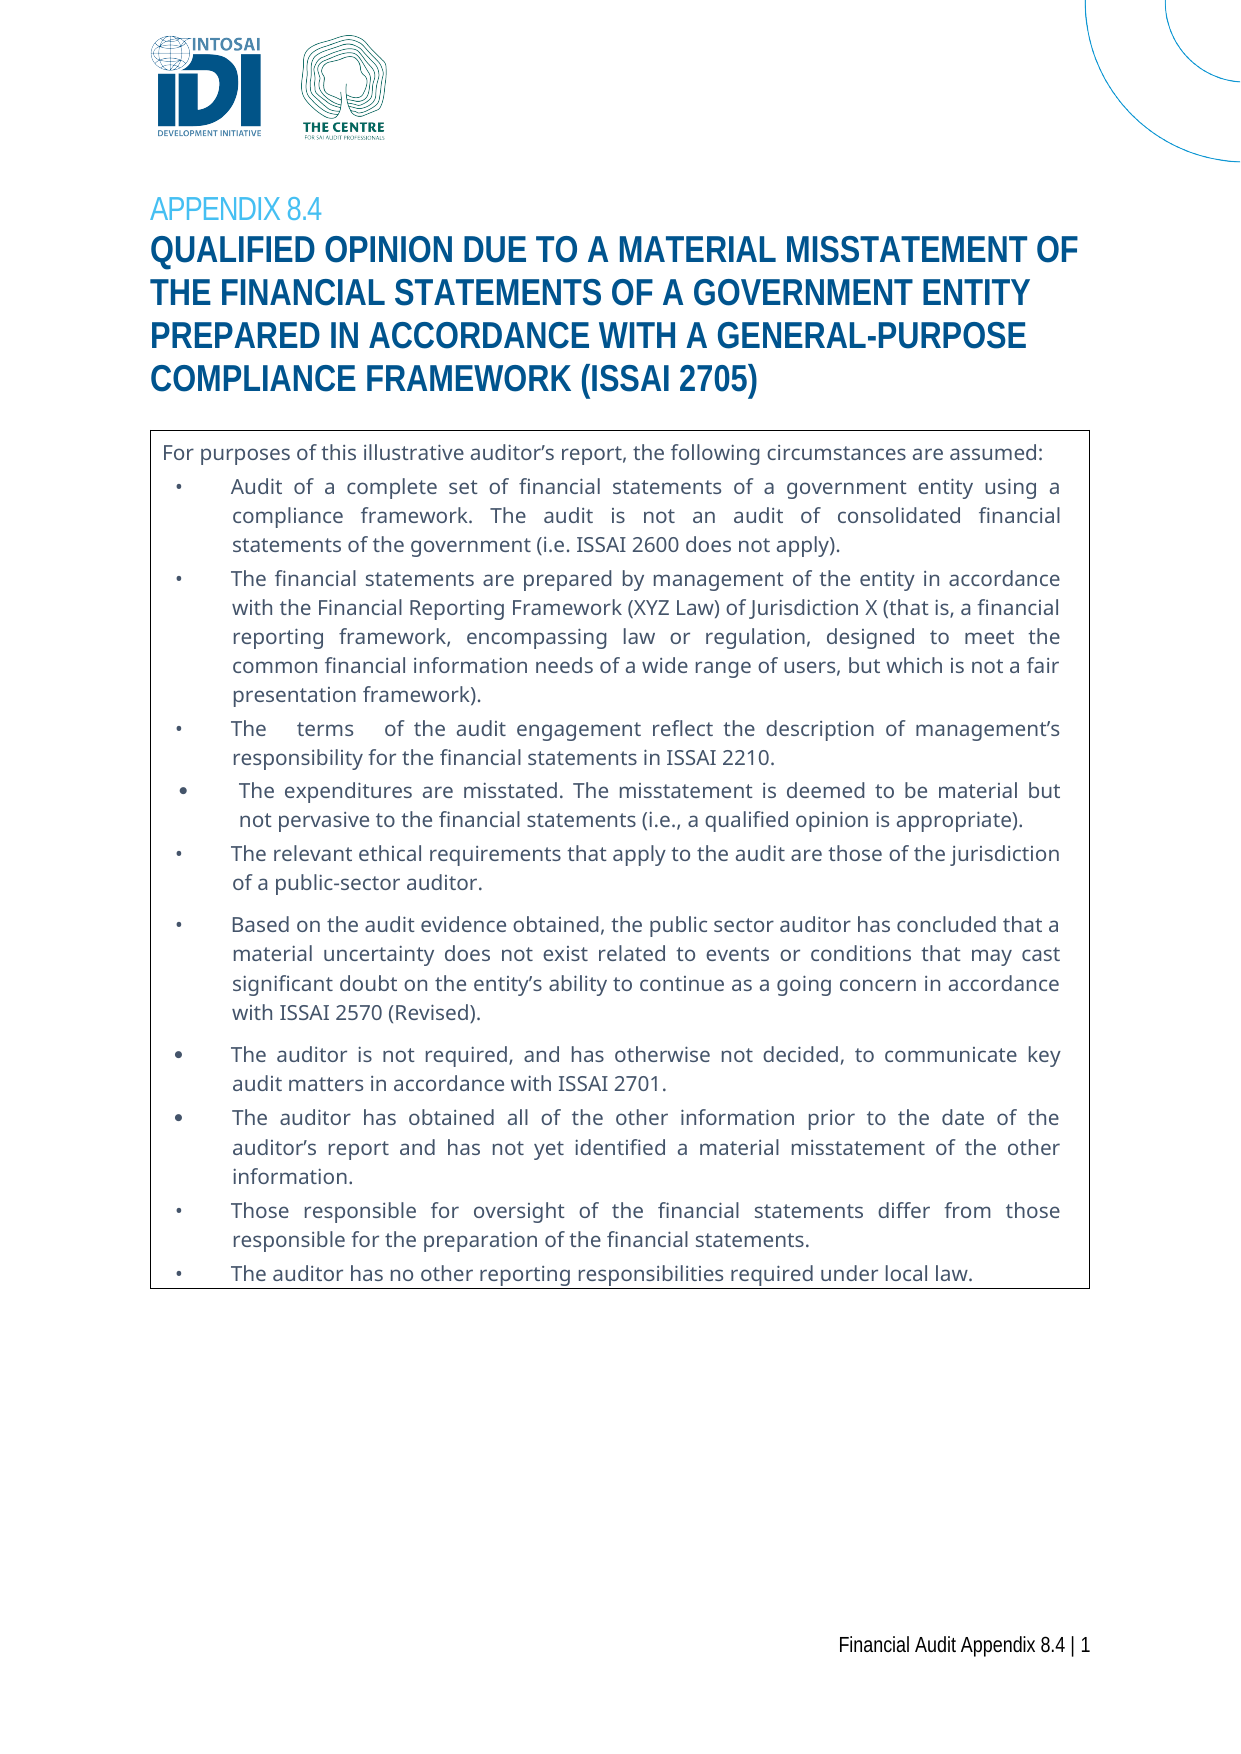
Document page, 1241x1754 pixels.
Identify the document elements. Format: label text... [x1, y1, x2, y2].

picture [150, 31, 394, 145]
table_header For purposes of this illustrative auditor’s report, the following circumstances are assumed: • Audit of a complete set of financial statements of a government entity using a compliance framework. The audit is not an audit of consolidated financial statements of the government (i.e. ISSAI 2600 does not apply). • The financial statements are prepared by management of the entity in accordance with the Financial Reporting Framework (XYZ Law) of Jurisdiction X (that is, a financial reporting framework, encompassing law or regulation, designed to meet the common financial information needs of a wide range of users, but which is not a fair presentation framework). • The terms of the audit engagement reflect the description of management’s responsibility for the financial statements in ISSAI 2210. The expenditures are misstated. The misstatement is deemed to be material but not pervasive to the financial statements (i.e., a qualified opinion is appropriate). • The relevant ethical requirements that apply to the audit are those of the jurisdiction of a public-sector auditor. • Based on the audit evidence obtained, the public sector auditor has concluded that a material uncertainty does not exist related to events or conditions that may cast significant doubt on the entity’s ability to continue as a going concern in accordance with ISSAI 2570 (Revised). The auditor is not required, and has otherwise not decided, to communicate key audit matters in accordance with ISSAI 2701. The auditor has obtained all of the other information prior to the date of the auditor’s report and has not yet identified a material misstatement of the other information. • Those responsible for oversight of the financial statements differ from those responsible for the preparation of the financial statements. • The auditor has no other reporting responsibilities required under local law. [151, 431, 1089, 1288]
subtitle Qualified Opinion due to a material misstatement of the Financial Statements of a Government Entity prepared in accordance with a General-Purpose Compliance Framework (ISSAI 2705) [150, 228, 1090, 400]
picture [1078, 0, 1241, 182]
subtitle Appendix 8.4 [150, 189, 1090, 228]
